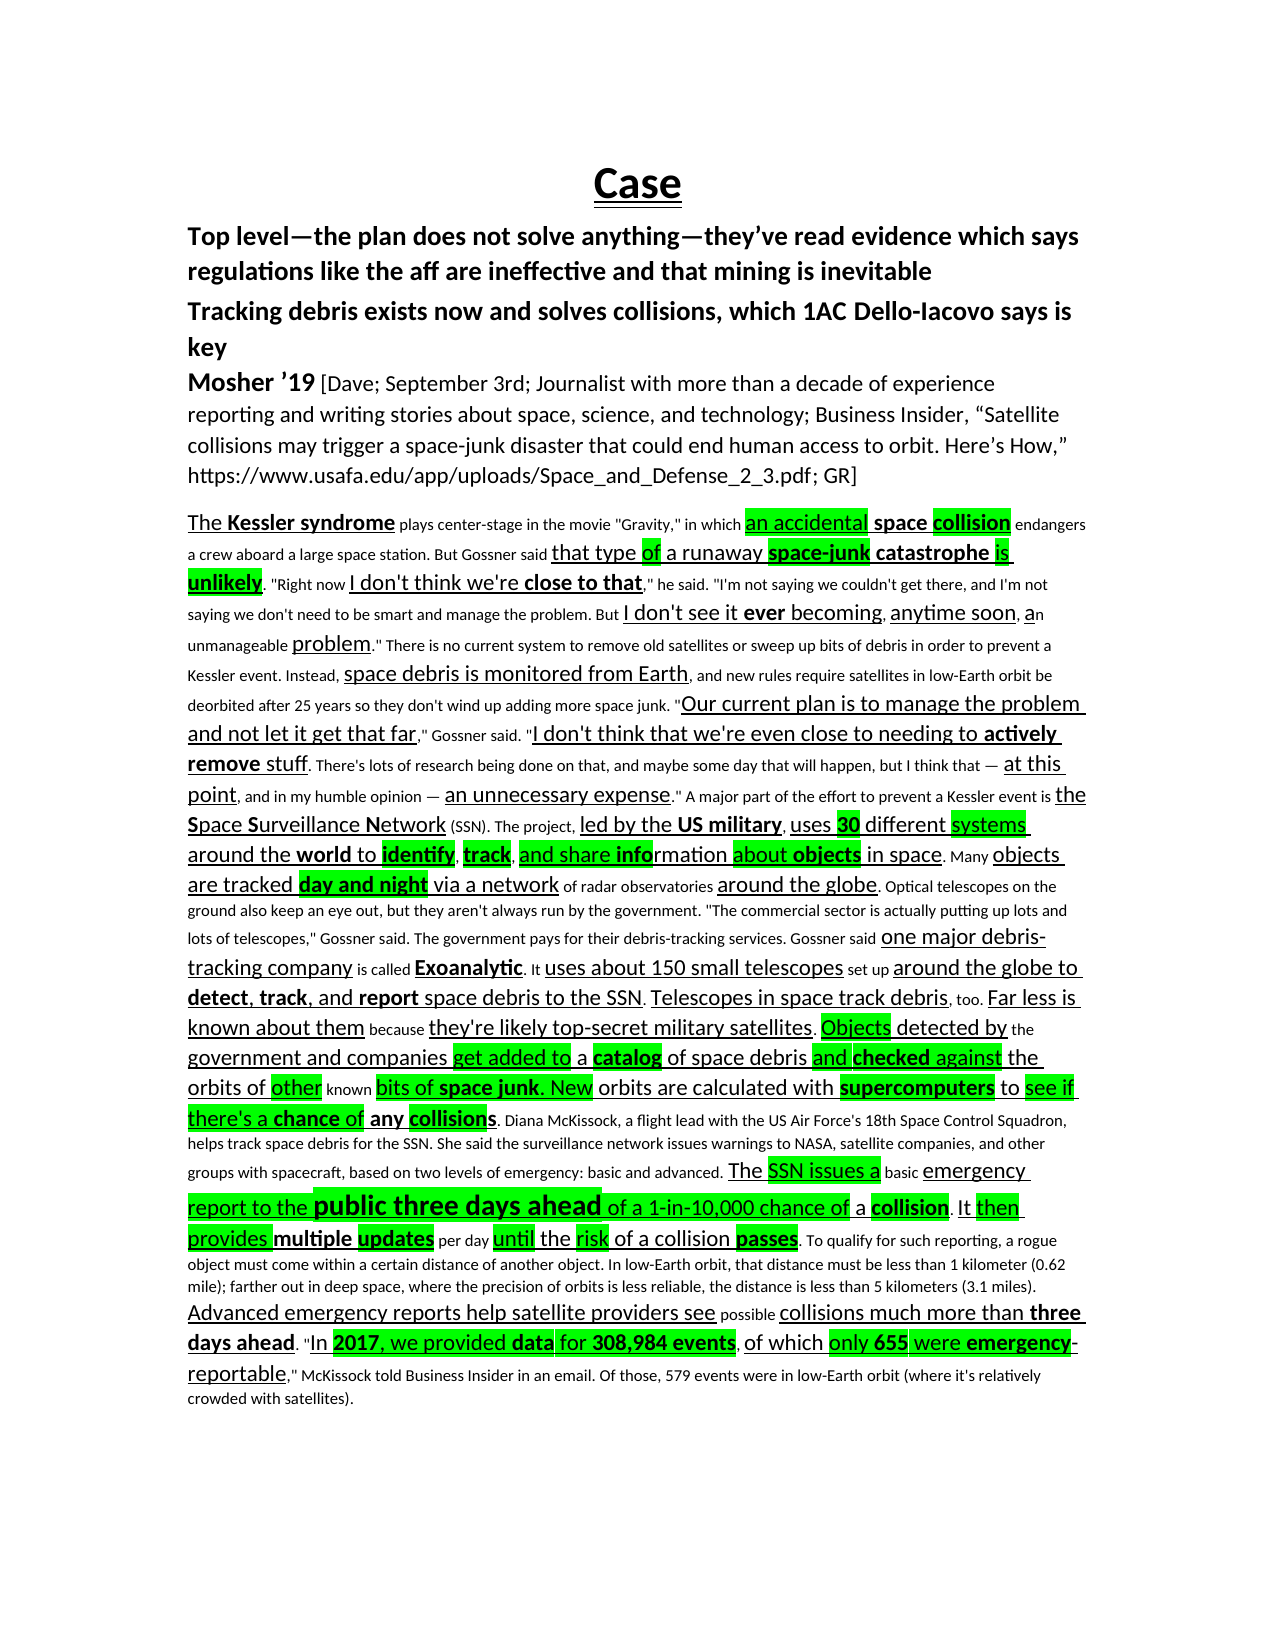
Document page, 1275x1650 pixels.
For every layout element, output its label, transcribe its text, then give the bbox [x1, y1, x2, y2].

subtitle Case [187, 154, 1087, 210]
subtitle Top level—the plan does not solve anything—they’ve read evidence which says regulations like the aff are ineffective and that mining is inevitable [187, 219, 1087, 287]
text The Kessler syndrome plays center-stage in the movie "Gravity," in which an accidental space collision endangers a crew aboard a large space station. But Gossner said that type of a runaway space-junk catastrophe is unlikely. "Right now I don't think we're close to that," he said. "I'm not saying we couldn't get there, and I'm not saying we don't need to be smart and manage the problem. But I don't see it ever becoming, anytime soon, an unmanageable problem." There is no current system to remove old satellites or sweep up bits of debris in order to prevent a Kessler event. Instead, space debris is monitored from Earth, and new rules require satellites in low-Earth orbit be deorbited after 25 years so they don't wind up adding more space junk. "Our current plan is to manage the problem and not let it get that far," Gossner said. "I don't think that we're even close to needing to actively remove stuff. There's lots of research being done on that, and maybe some day that will happen, but I think that — at this point, and in my humble opinion — an unnecessary expense." A major part of the effort to prevent a Kessler event is the Space Surveillance Network (SSN). The project, led by the US military, uses 30 different systems around the world to identify, track, and share information about objects in space. Many objects are tracked day and night via a network of radar observatories around the globe. Optical telescopes on the ground also keep an eye out, but they aren't always run by the government. "The commercial sector is actually putting up lots and lots of telescopes," Gossner said. The government pays for their debris-tracking services. Gossner said one major debris-tracking company is called Exoanalytic. It uses about 150 small telescopes set up around the globe to detect, track, and report space debris to the SSN. Telescopes in space track debris, too. Far less is known about them because they're likely top-secret military satellites. Objects detected by the government and companies get added to a catalog of space debris and checked against the orbits of other known bits of space junk. New orbits are calculated with supercomputers to see if there's a chance of any collisions. Diana McKissock, a flight lead with the US Air Force's 18th Space Control Squadron, helps track space debris for the SSN. She said the surveillance network issues warnings to NASA, satellite companies, and other groups with spacecraft, based on two levels of emergency: basic and advanced. The SSN issues a basic emergency report to the public three days ahead of a 1-in-10,000 chance of a collision. It then provides multiple updates per day until the risk of a collision passes. To qualify for such reporting, a rogue object must come within a certain distance of another object. In low-Earth orbit, that distance must be less than 1 kilometer (0.62 mile); farther out in deep space, where the precision of orbits is less reliable, the distance is less than 5 kilometers (3.1 miles). Advanced emergency reports help satellite providers see possible collisions much more than three days ahead. "In 2017, we provided data for 308,984 events, of which only 655 were emergency-reportable," McKissock told Business Insider in an email. Of those, 579 events were in low-Earth orbit (where it's relatively crowded with satellites). [187, 508, 1087, 1409]
subtitle Tracking debris exists now and solves collisions, which 1AC Dello-Iacovo says is key [187, 294, 1087, 363]
text Mosher ’19 [Dave; September 3rd; Journalist with more than a decade of experience reporting and writing stories about space, science, and technology; Business Insider, “Satellite collisions may trigger a space-junk disaster that could end human access to orbit. Here’s How,” https://www.usafa.edu/app/uploads/Space_and_Defense_2_3.pdf; GR] [187, 365, 1087, 489]
